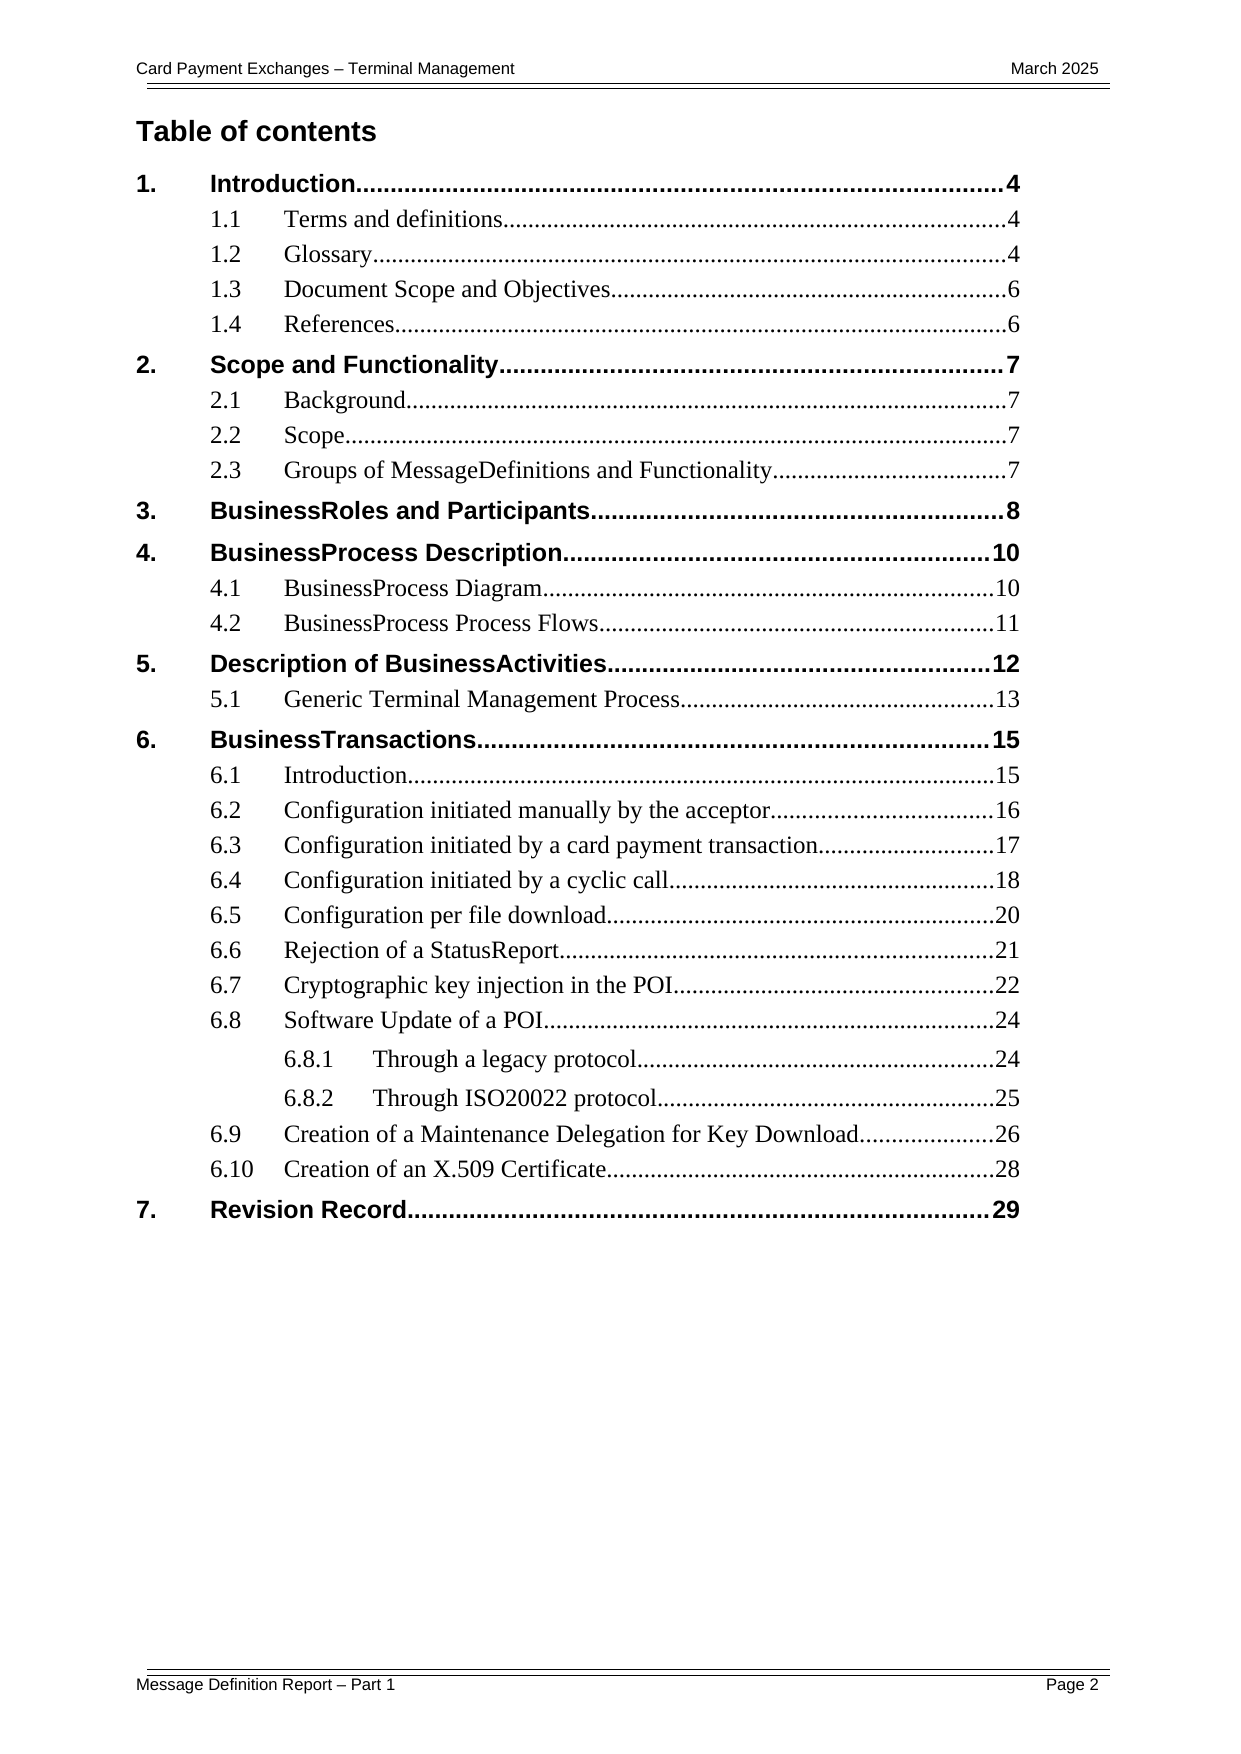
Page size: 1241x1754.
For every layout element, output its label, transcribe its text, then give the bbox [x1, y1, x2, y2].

title Table of contents [136, 114, 1104, 148]
